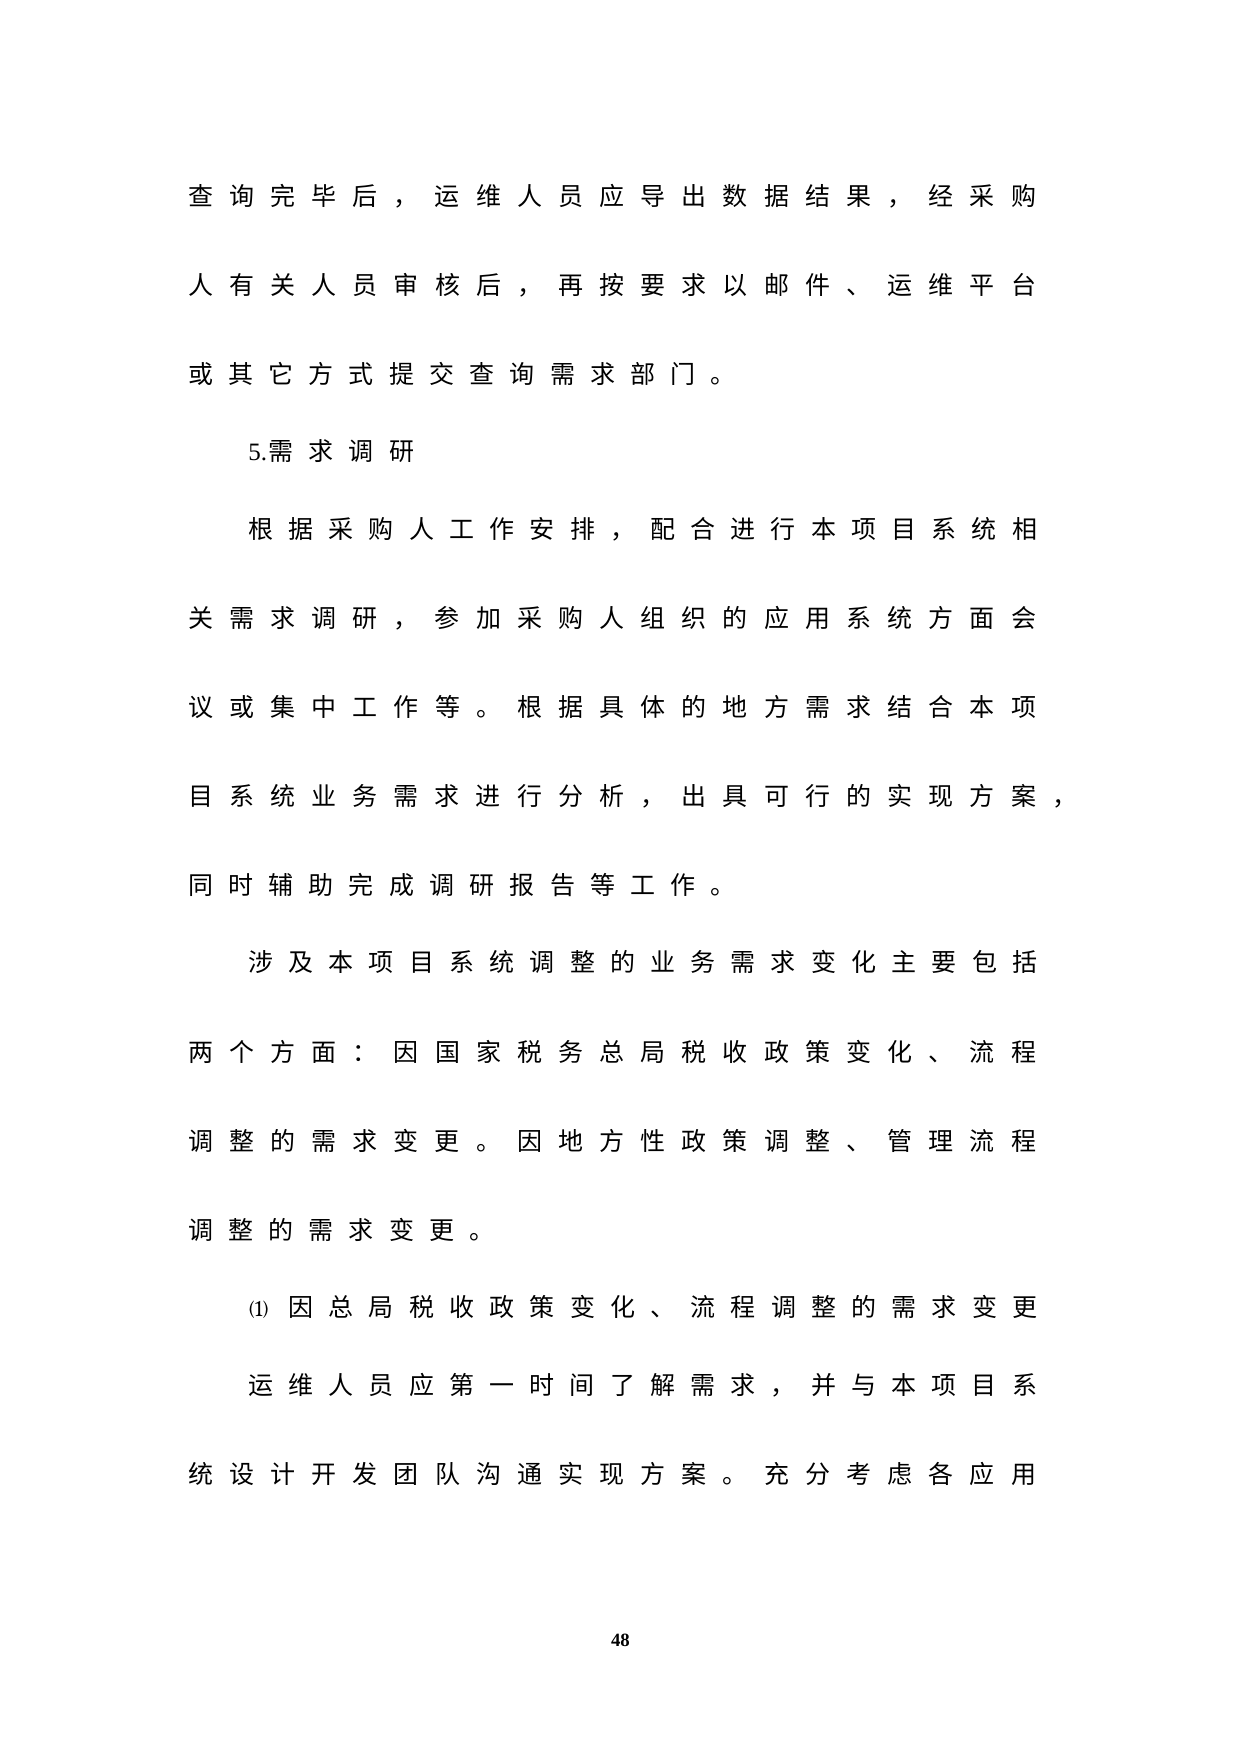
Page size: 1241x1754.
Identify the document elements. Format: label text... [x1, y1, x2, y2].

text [188, 164, 1052, 402]
text 5.需求调研 [188, 420, 1052, 479]
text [188, 1353, 1052, 1502]
text 根据采购人工作安排，配合进行本项目系统相关需求调研，参加采购人组织的应用系统方面会议或集中工作等。根据具体的地方需求结合本项目系统业务需求进行分析，出具可行的实现方案，同时辅助完成调研报告等工作。 [188, 498, 1052, 913]
text 涉及本项目系统调整的业务需求变化主要包括两个方面：因国家税务总局税收政策变化、流程调整的需求变更。因地方性政策调整、管理流程调整的需求变更。 [188, 931, 1052, 1258]
text ⑴因总局税收政策变化、流程调整的需求变更 [188, 1276, 1052, 1335]
